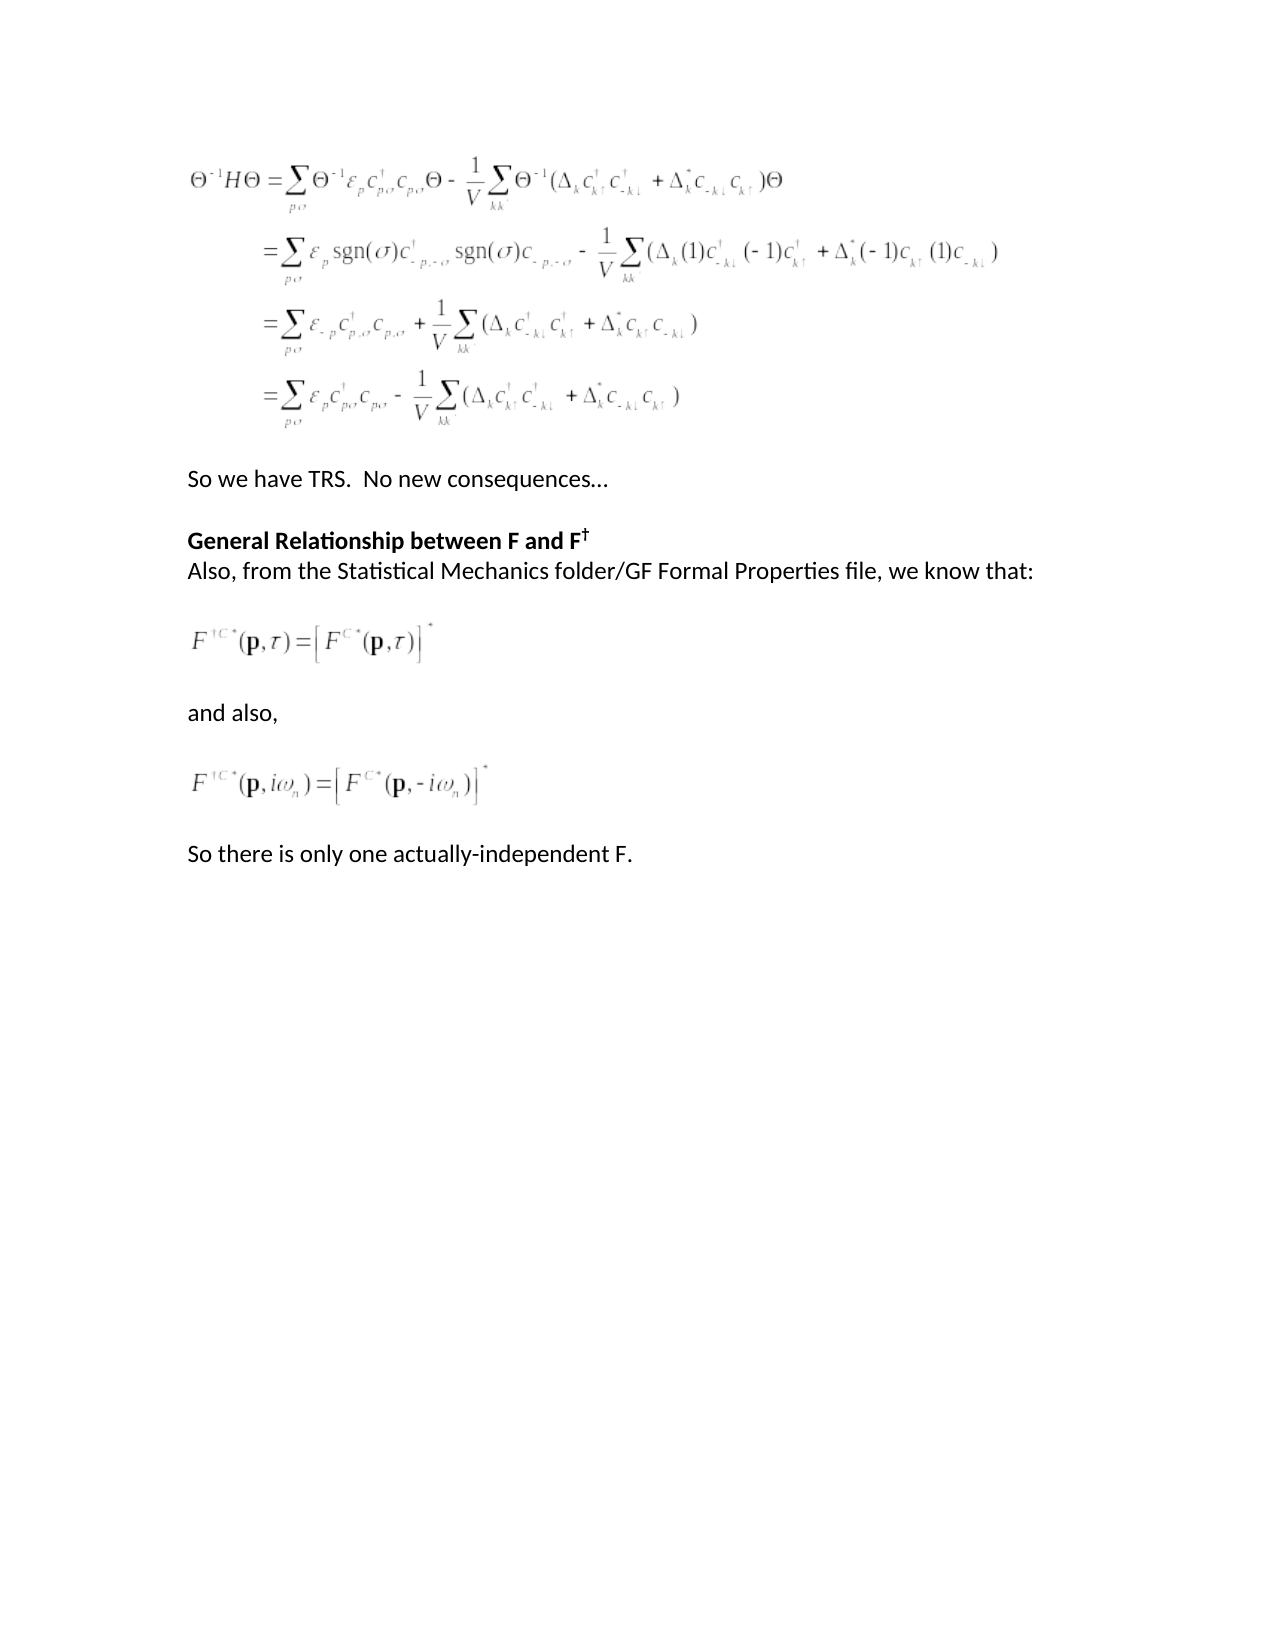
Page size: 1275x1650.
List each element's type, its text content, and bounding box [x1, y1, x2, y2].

text and also, [187, 697, 1087, 728]
text So there is only one actually-independent F. [187, 839, 1087, 869]
text General Relationship between F and F† [187, 524, 1087, 556]
text Also, from the Statistical Mechanics folder/GF Formal Properties file, we know that: [187, 556, 1087, 586]
text So we have TRS. No new consequences… [187, 463, 1087, 494]
